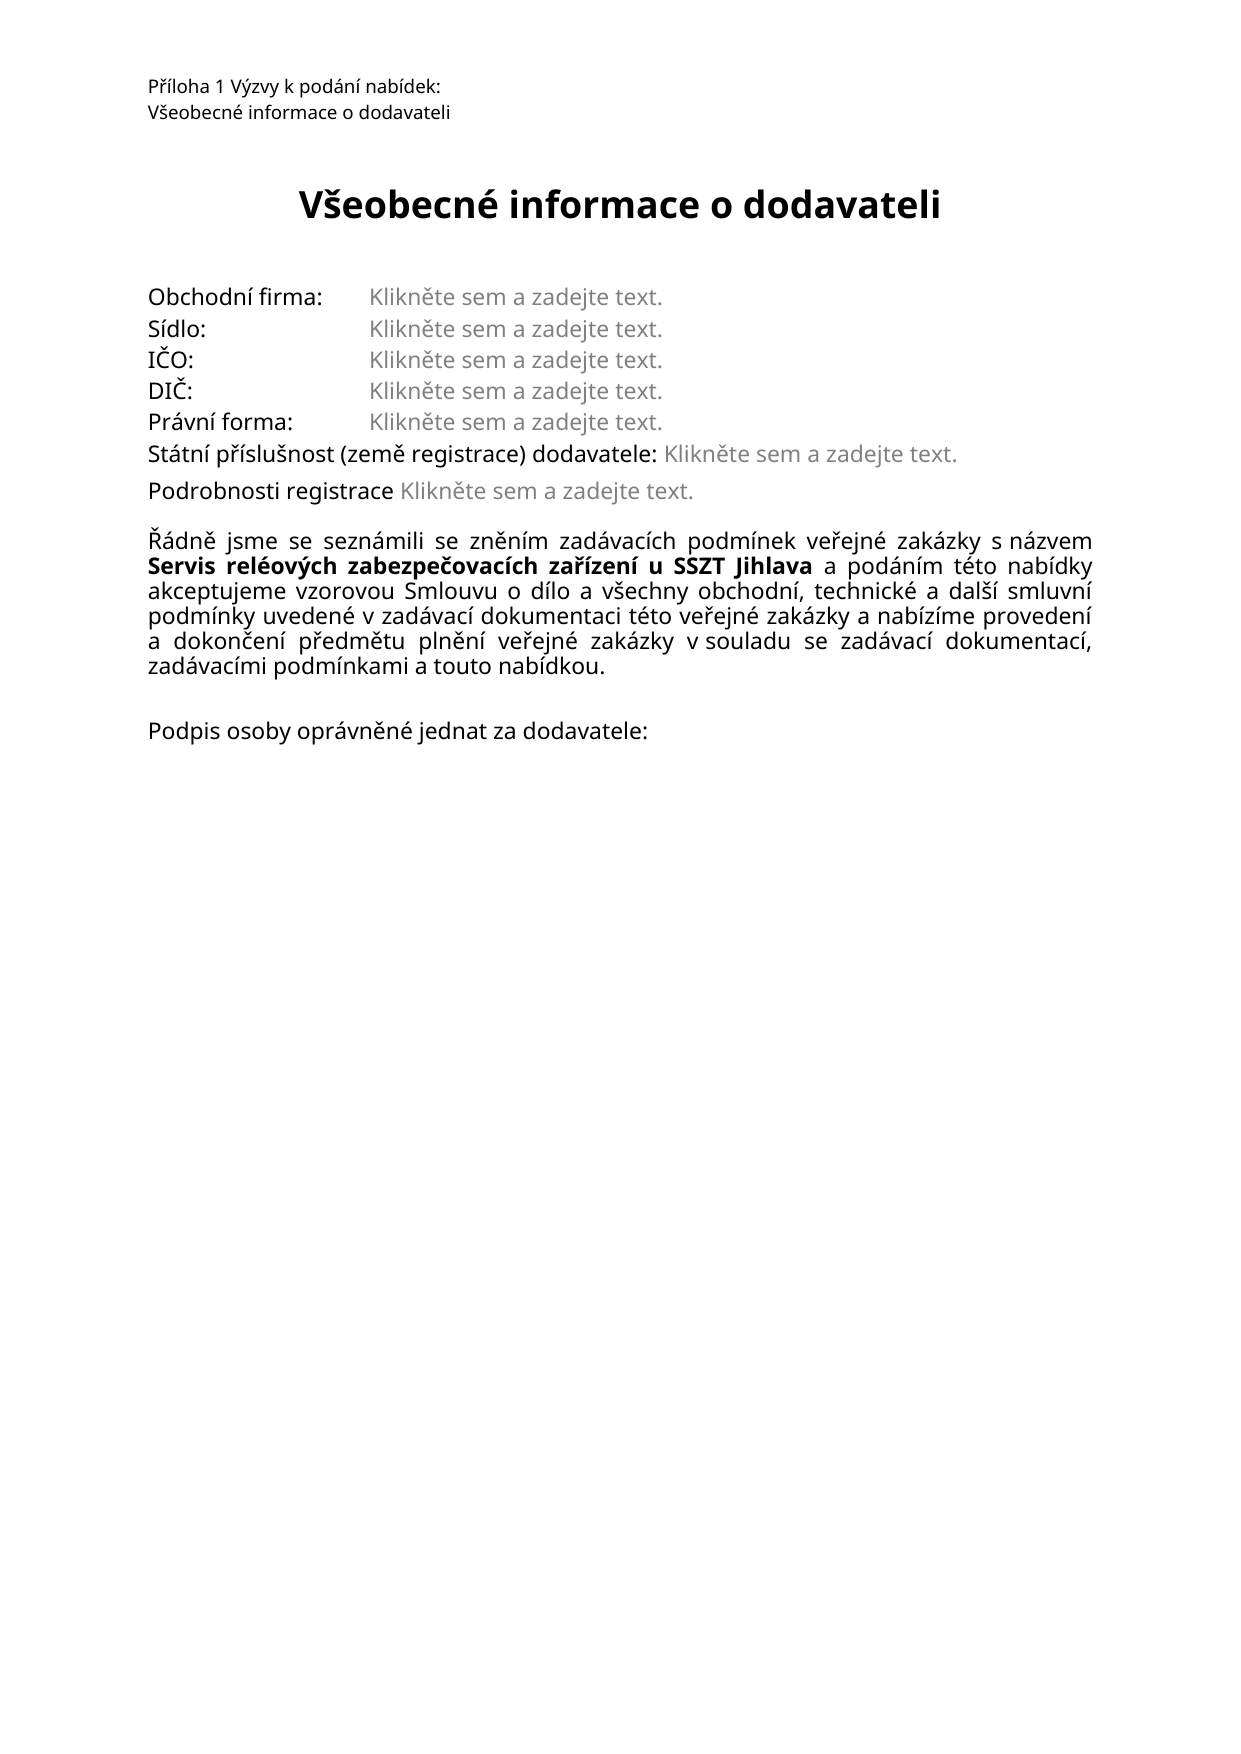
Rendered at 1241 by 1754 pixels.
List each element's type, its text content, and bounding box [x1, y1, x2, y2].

text Podrobnosti registrace [148, 479, 1093, 504]
text Sídlo: [148, 317, 1093, 342]
text Právní forma: [148, 411, 1093, 436]
text IČO: [148, 348, 1093, 373]
title Všeobecné informace o dodavateli [148, 178, 1093, 229]
text Řádně jsme se seznámili se zněním zadávacích podmínek veřejné zakázky s názvem Servis reléových zabezpečovacích zařízení u SSZT Jihlava a podáním této nabídky akceptujeme vzorovou Smlouvu o dílo a všechny obchodní, technické a další smluvní podmínky uvedené v zadávací dokumentaci této veřejné zakázky a nabízíme provedení a dokončení předmětu plnění veřejné zakázky v souladu se zadávací dokumentací, zadávacími podmínkami a touto nabídkou. [148, 529, 1093, 679]
text Státní příslušnost (země registrace) dodavatele: [148, 442, 1093, 467]
text Podpis osoby oprávněné jednat za dodavatele: [148, 714, 1093, 746]
text DIČ: [148, 379, 1093, 404]
text Obchodní firma: [148, 286, 1093, 311]
